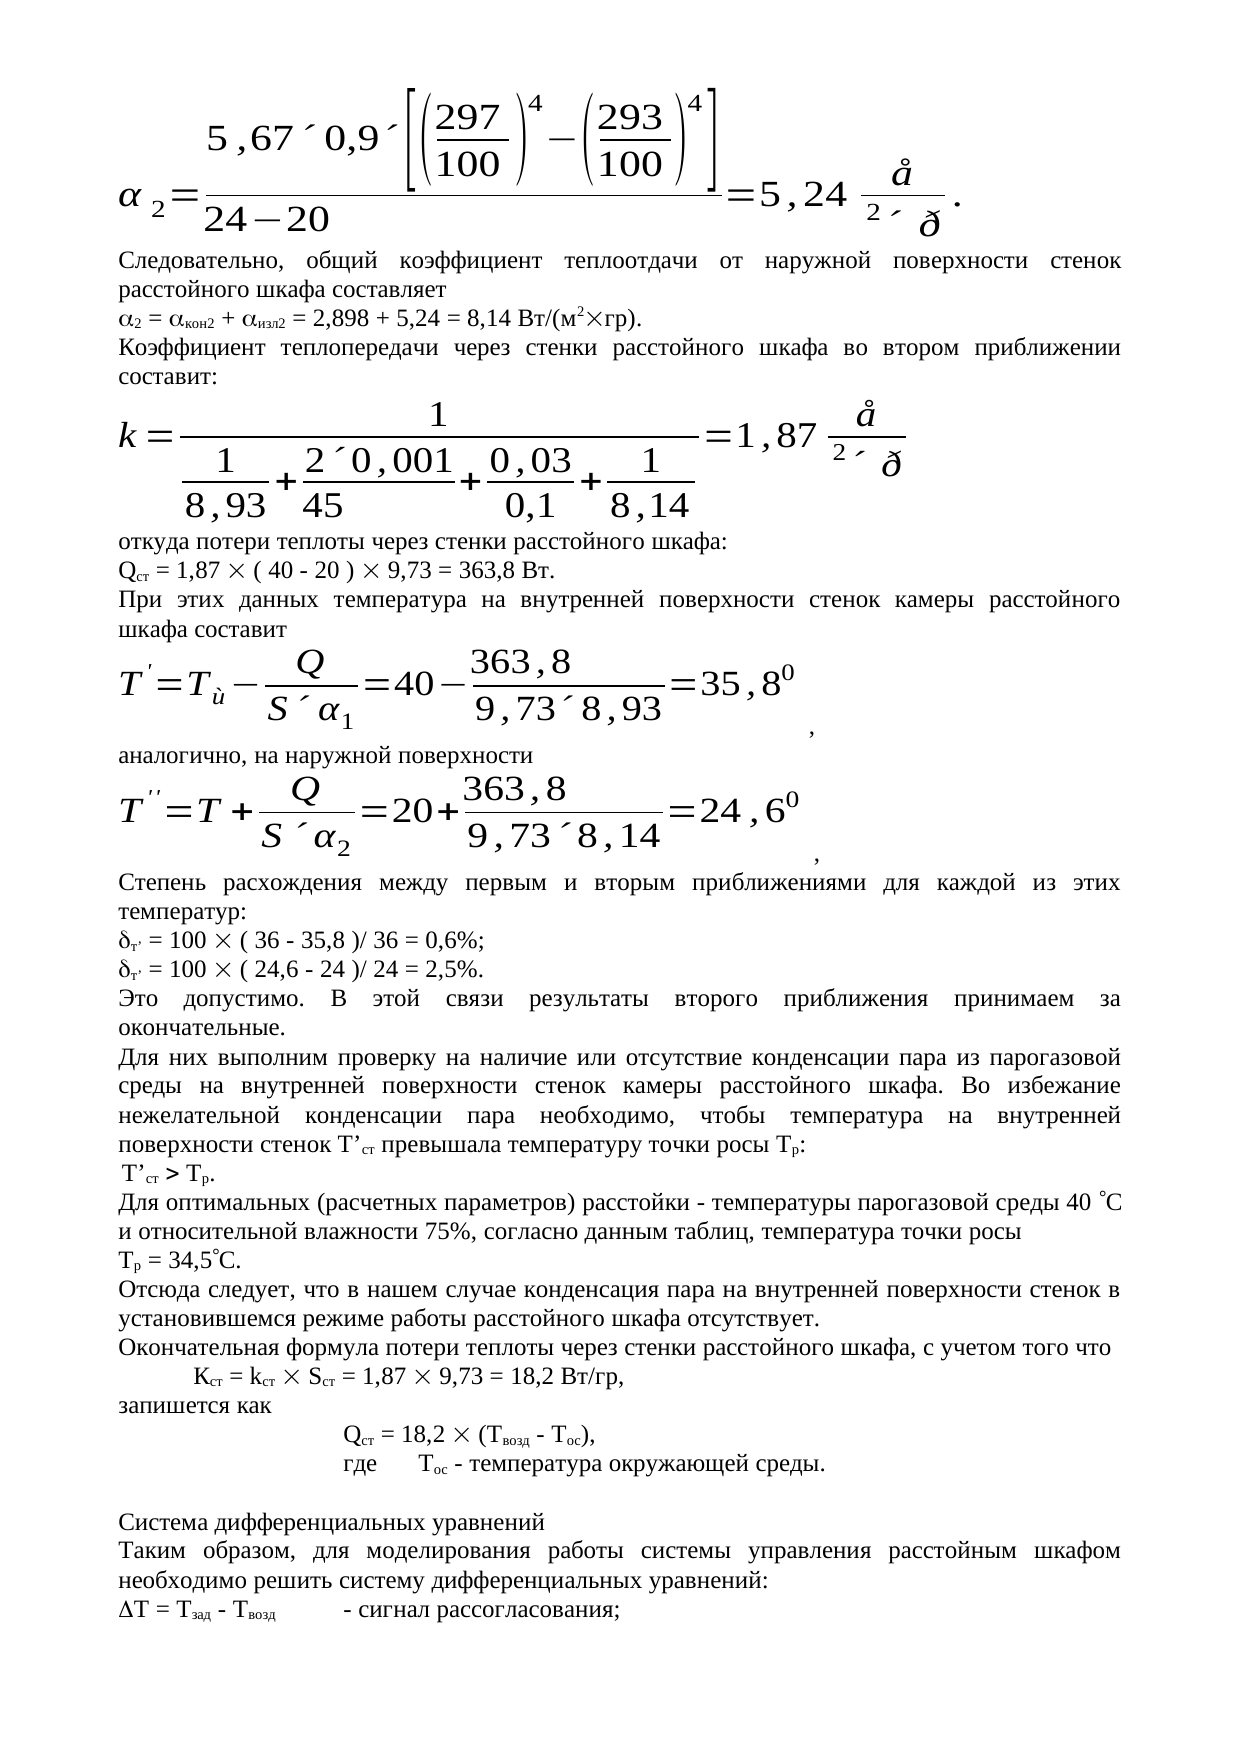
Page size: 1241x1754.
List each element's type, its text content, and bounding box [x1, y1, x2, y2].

text где Тос - температура окружающей среды. [118, 1448, 1122, 1477]
text Тр = 34,5С. [118, 1245, 1122, 1274]
text T = Tзад - Tвозд - сигнал рассогласования; [118, 1593, 1122, 1623]
text Qст = 18,2 (Твозд - Тос), [118, 1419, 1122, 1448]
text Степень расхождения между первым и вторым приближениями для каждой из этих температур: [118, 867, 1122, 925]
text запишется как [118, 1390, 1122, 1419]
text Следовательно, общий коэффициент теплоотдачи от наружной поверхности стенок расстойного шкафа составляет [118, 245, 1122, 303]
text откуда потери теплоты через стенки расстойного шкафа: [118, 526, 1122, 555]
text При этих данных температура на внутренней поверхности стенок камеры расстойного шкафа составит [118, 584, 1122, 642]
text , [118, 642, 1122, 740]
text , [118, 769, 1122, 867]
text Отсюда следует, что в нашем случае конденсация пара на внутренней поверхности стенок в установившемся режиме работы расстойного шкафа отсутствует. [118, 1274, 1122, 1332]
text Qст = 1,87 ( 40 - 20 ) 9,73 = 363,8 Вт. [118, 555, 1122, 584]
text Система дифференциальных уравнений [118, 1506, 1122, 1535]
text т’ = 100 ( 36 - 35,8 )/ 36 = 0,6%; [118, 925, 1122, 954]
text Кст = kcт Sст = 1,87 9,73 = 18,2 Вт/гр, [118, 1361, 1122, 1390]
text Окончательная формула потери теплоты через стенки расстойного шкафа, с учетом того что [118, 1332, 1122, 1361]
text Это допустимо. В этой связи результаты второго приближения принимаем за окончательные. [118, 983, 1122, 1041]
text аналогично, на наружной поверхности [118, 740, 1122, 769]
text Для них выполним проверку на наличие или отсутствие конденсации пара из парогазовой среды на внутренней поверхности стенок камеры расстойного шкафа. Во избежание нежелательной конденсации пара необходимо, чтобы температура на внутренней поверхности стенок Т’cт превышала температуру точки росы Тр: [118, 1041, 1122, 1158]
text Для оптимальных (расчетных параметров) расстойки - температуры парогазовой среды 40 С и относительной влажности 75%, согласно данным таблиц, температура точки росы [118, 1187, 1122, 1245]
text Коэффициент теплопередачи через стенки расстойного шкафа во втором приближении составит: [118, 332, 1122, 390]
text т’ = 100 ( 24,6 - 24 )/ 24 = 2,5%. [118, 954, 1122, 983]
text 2 = кон2 + изл2 = 2,898 + 5,24 = 8,14 Вт/(м2гр). [118, 303, 1122, 332]
text Таким образом, для моделирования работы системы управления расстойным шкафом необходимо решить систему дифференциальных уравнений: [118, 1535, 1122, 1593]
text Т’cт Тр. [118, 1158, 1122, 1187]
